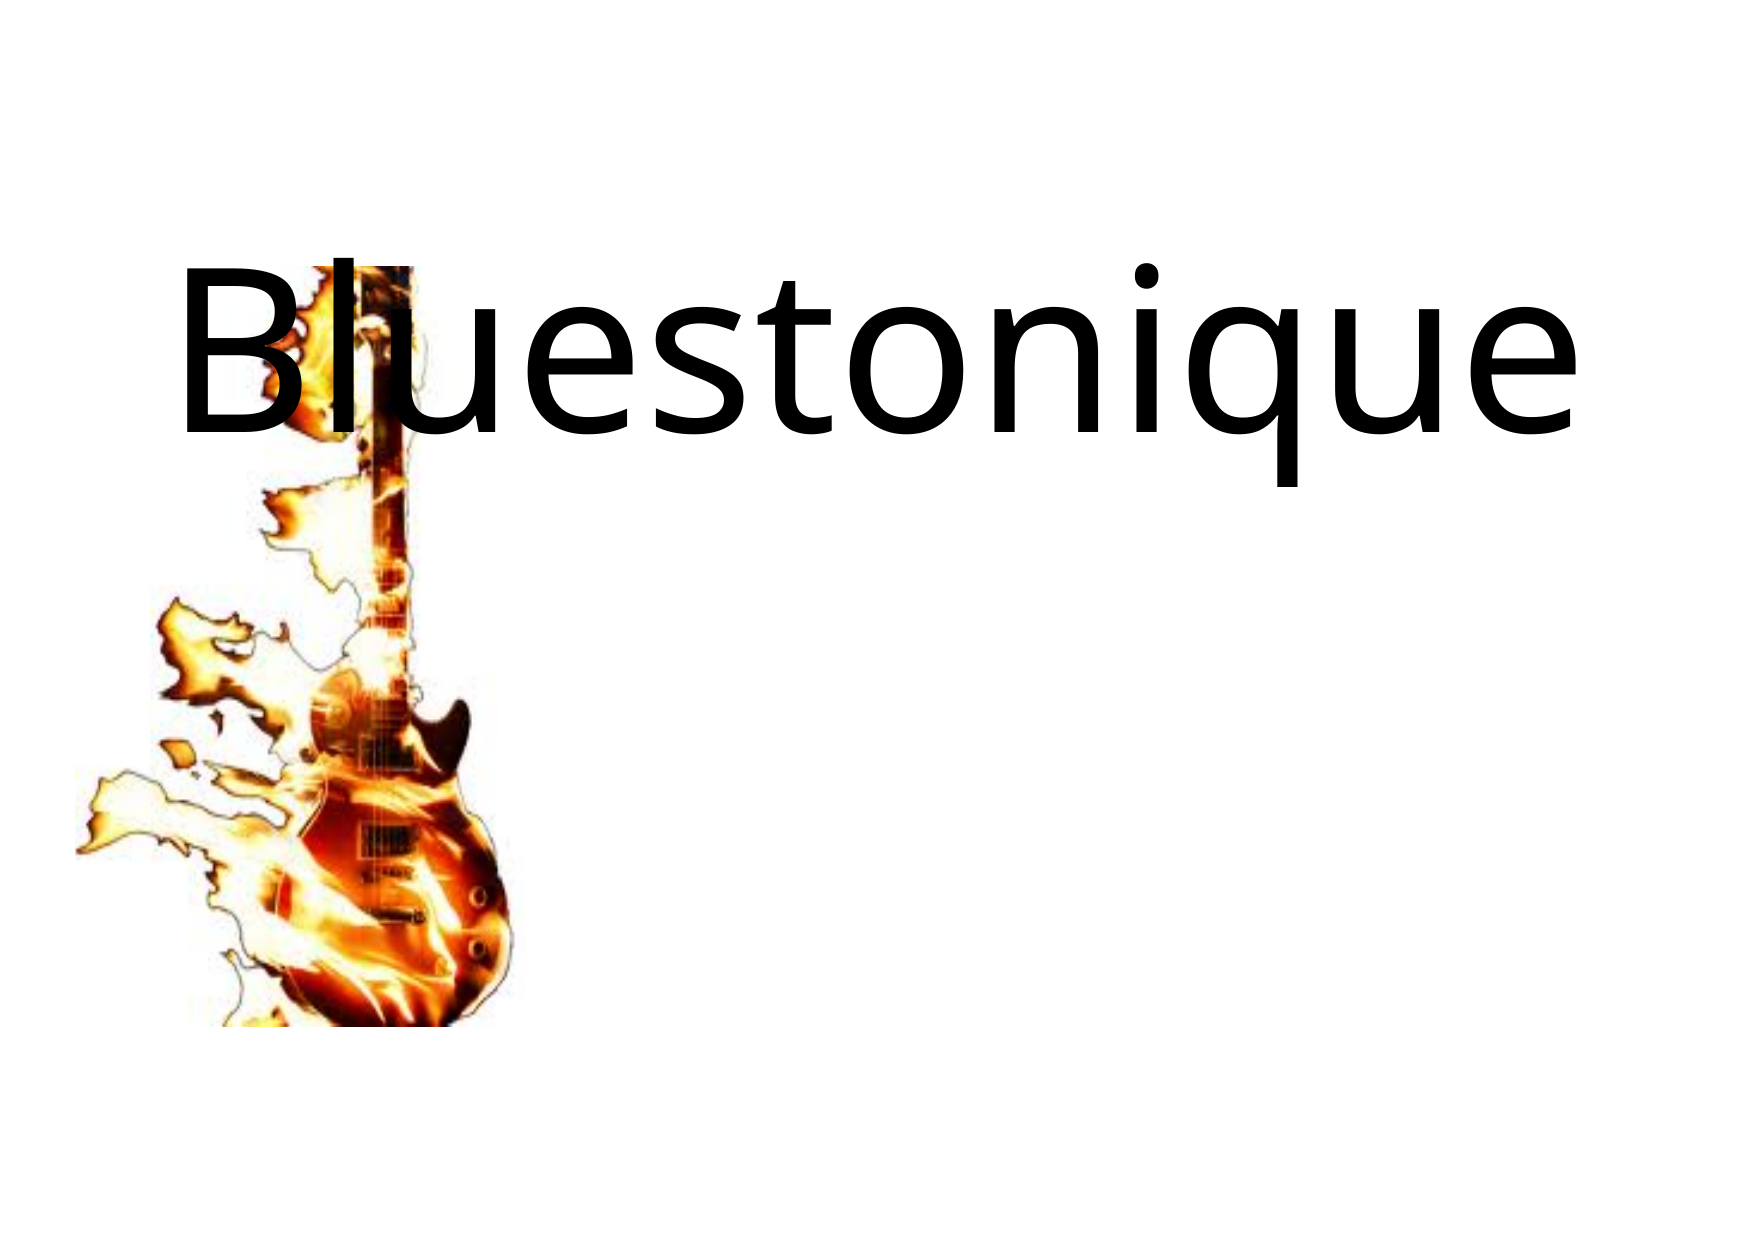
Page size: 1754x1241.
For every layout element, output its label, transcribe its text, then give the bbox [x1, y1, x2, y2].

picture [75, 266, 527, 1027]
text Bluestonique [150, 187, 1604, 499]
